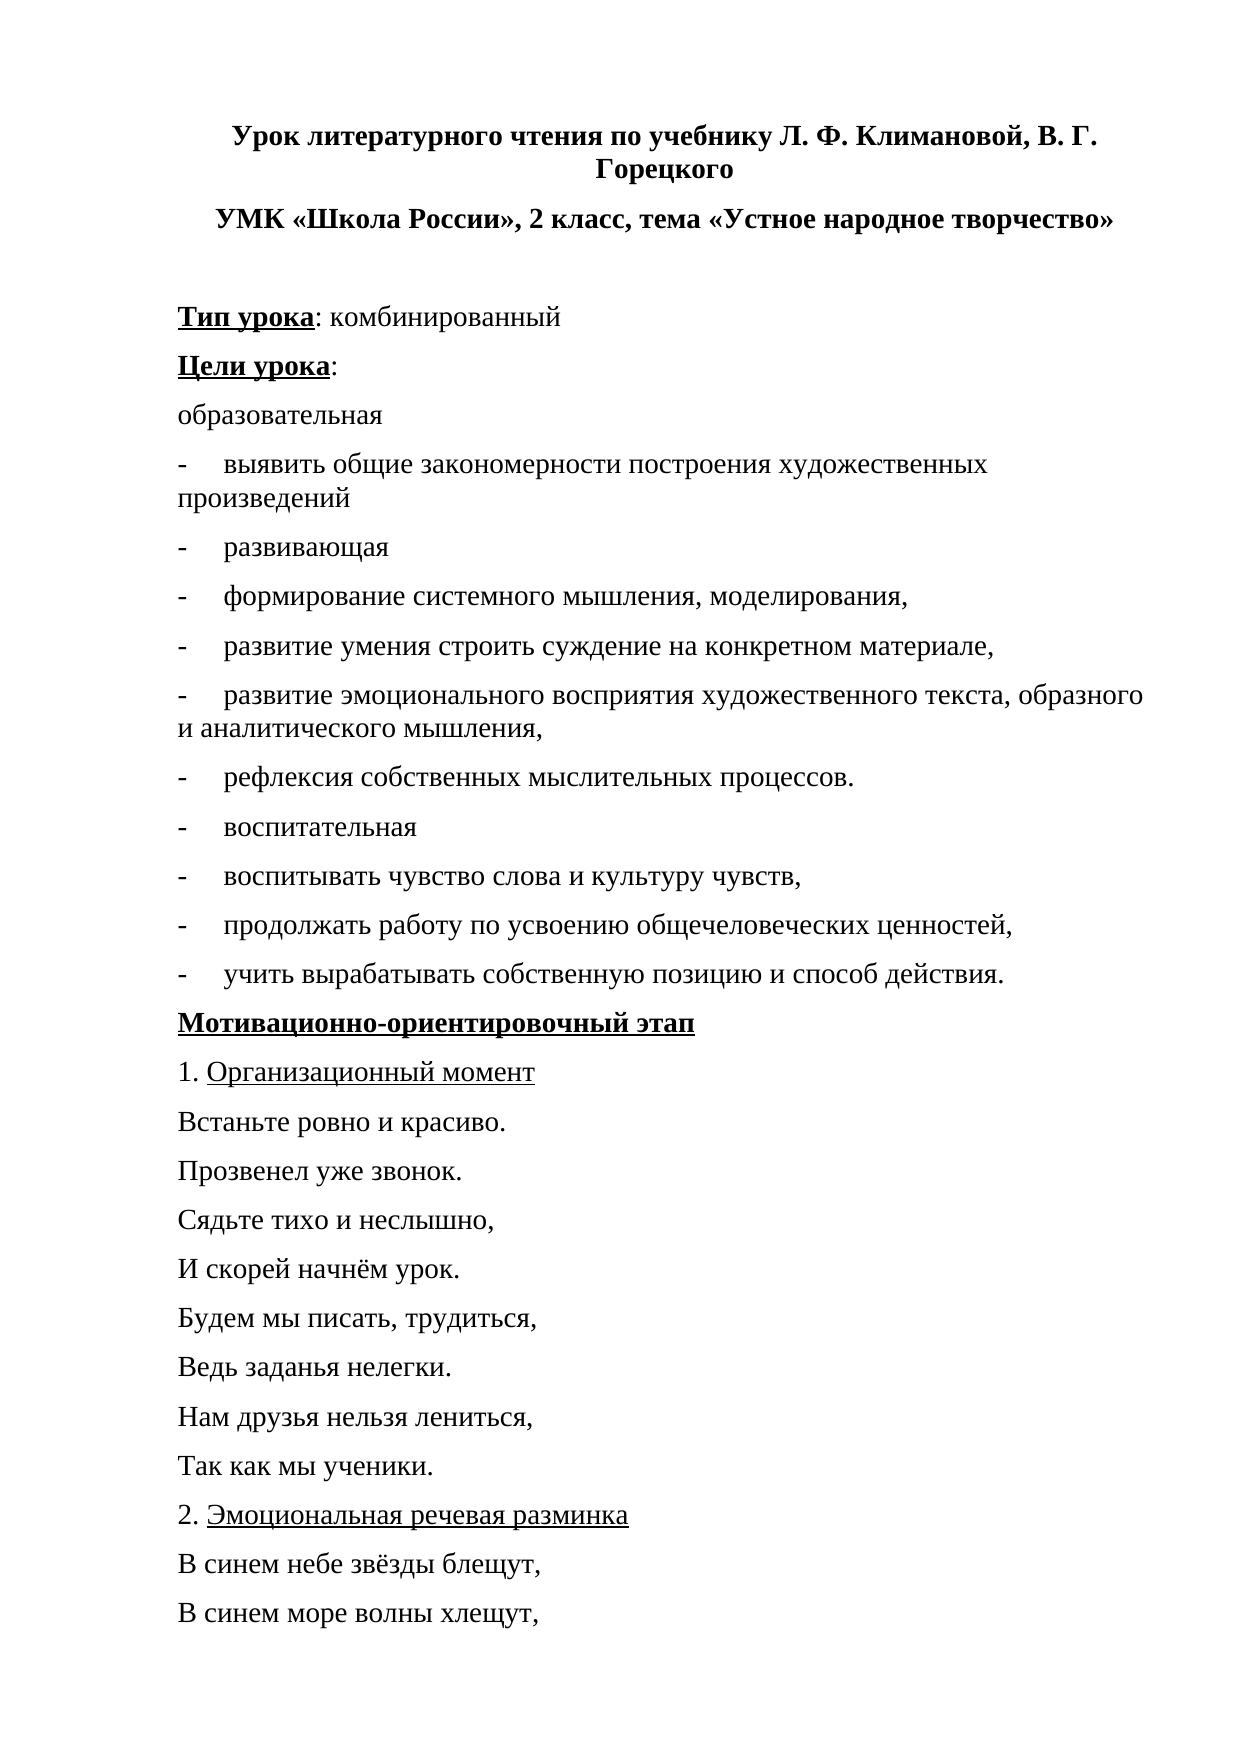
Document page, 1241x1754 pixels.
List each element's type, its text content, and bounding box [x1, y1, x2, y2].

text УМК «Школа России», 2 класс, тема «Устное народное творчество» [177, 201, 1152, 234]
text В синем море волны хлещут, [177, 1595, 1152, 1629]
text - воспитательная [177, 809, 1152, 842]
text Урок литературного чтения по учебнику Л. Ф. Климановой, В. Г. Горецкого [177, 118, 1152, 185]
text - развитие эмоционального восприятия художественного текста, образного и аналитического мышления, [177, 677, 1152, 744]
text - формирование системного мышления, моделирования, [177, 578, 1152, 612]
text Нам друзья нельзя лениться, [177, 1399, 1152, 1432]
text Ведь заданья нелегки. [177, 1349, 1152, 1383]
text Прозвенел уже звонок. [177, 1153, 1152, 1186]
text Встаньте ровно и красиво. [177, 1104, 1152, 1137]
text 2. Эмоциональная речевая разминка [177, 1497, 1152, 1531]
text образовательная [177, 397, 1152, 431]
text Цели урока: [177, 348, 1152, 382]
text - воспитывать чувство слова и культуру чувств, [177, 858, 1152, 891]
text - развитие умения строить суждение на конкретном материале, [177, 628, 1152, 661]
text 1. Организационный момент [177, 1054, 1152, 1088]
text В синем небе звёзды блещут, [177, 1546, 1152, 1580]
text - выявить общие закономерности построения художественных произведений [177, 447, 1152, 514]
text - рефлексия собственных мыслительных процессов. [177, 759, 1152, 793]
text Тип урока: комбинированный [177, 299, 1152, 333]
text - развивающая [177, 529, 1152, 563]
text Будем мы писать, трудиться, [177, 1300, 1152, 1334]
text И скорей начнём урок. [177, 1251, 1152, 1285]
text Сядьте тихо и неслышно, [177, 1202, 1152, 1236]
text - продолжать работу по усвоению общечеловеческих ценностей, [177, 907, 1152, 941]
text Так как мы ученики. [177, 1448, 1152, 1481]
text Мотивационно-ориентировочный этап [177, 1005, 1152, 1039]
text - учить вырабатывать собственную позицию и способ действия. [177, 956, 1152, 990]
